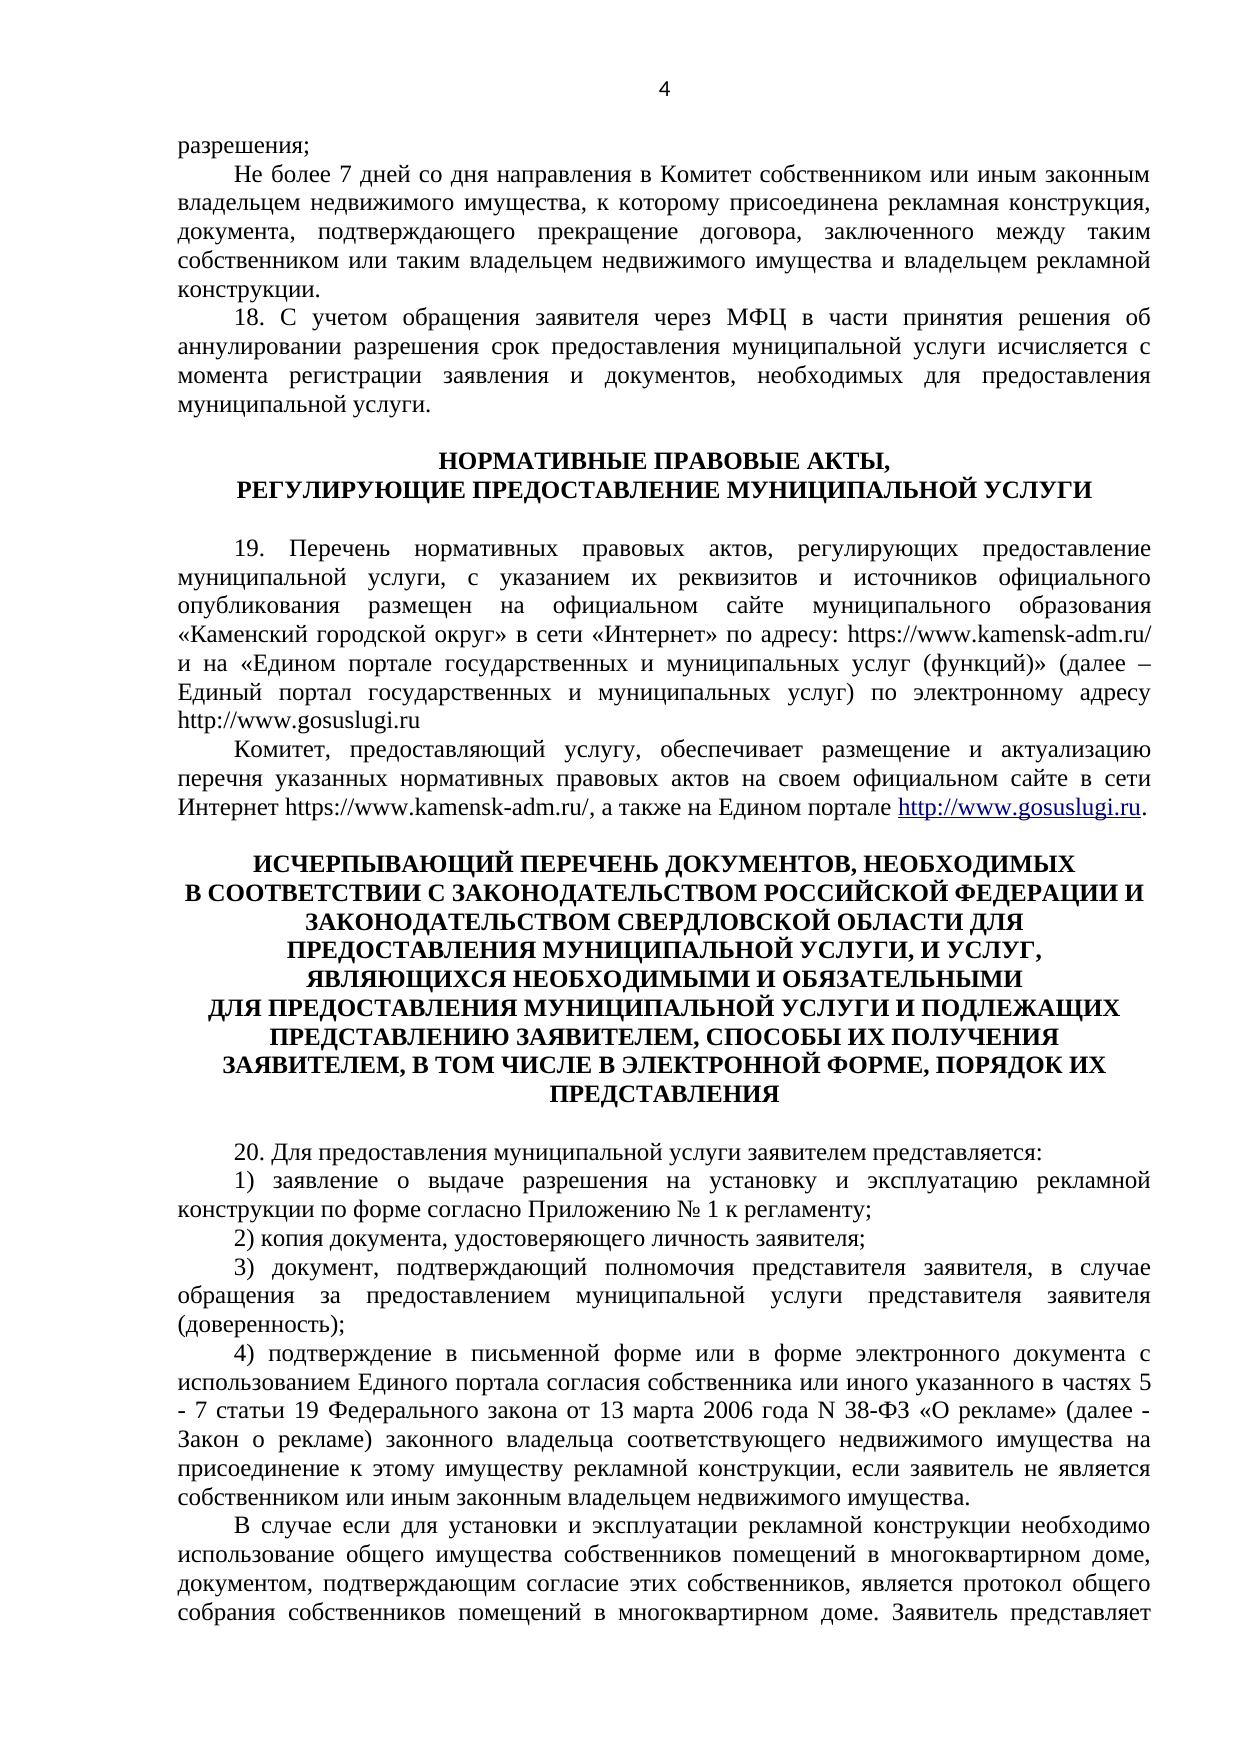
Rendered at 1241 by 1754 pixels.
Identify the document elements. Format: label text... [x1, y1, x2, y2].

text 3) документ, подтверждающий полномочия представителя заявителя, в случае обращения за предоставлением муниципальной услуги представителя заявителя (доверенность); [177, 1252, 1152, 1338]
title РЕГУЛИРУЮЩИЕ ПРЕДОСТАВЛЕНИЕ МУНИЦИПАЛЬНОЙ УСЛУГИ [177, 475, 1152, 504]
text 1) заявление о выдаче разрешения на установку и эксплуатацию рекламной конструкции по форме согласно Приложению № 1 к регламенту; [177, 1165, 1152, 1223]
text 19. Перечень нормативных правовых актов, регулирующих предоставление муниципальной услуги, с указанием их реквизитов и источников официального опубликования размещен на официальном сайте муниципального образования «Каменский городской округ» в сети «Интернет» по адресу: https://www.kamensk-adm.ru/ и на «Едином портале государственных и муниципальных услуг (функций)» (далее – Единый портал государственных и муниципальных услуг) по электронному адресу http://www.gosuslugi.ru [177, 533, 1152, 734]
text Комитет, предоставляющий услугу, обеспечивает размещение и актуализацию перечня указанных нормативных правовых актов на своем официальном сайте в сети Интернет https://www.kamensk-adm.ru/, а также на Едином портале http://www.gosuslugi.ru. [177, 734, 1152, 820]
text Не более 7 дней со дня направления в Комитет собственником или иным законным владельцем недвижимого имущества, к которому присоединена рекламная конструкция, документа, подтверждающего прекращение договора, заключенного между таким собственником или таким владельцем недвижимого имущества и владельцем рекламной конструкции. [177, 159, 1152, 302]
title ПРЕДСТАВЛЕНИЮ ЗАЯВИТЕЛЕМ, СПОСОБЫ ИХ ПОЛУЧЕНИЯ ЗАЯВИТЕЛЕМ, В ТОМ ЧИСЛЕ В ЭЛЕКТРОННОЙ ФОРМЕ, ПОРЯДОК ИХ ПРЕДСТАВЛЕНИЯ [177, 1022, 1152, 1108]
text 20. Для предоставления муниципальной услуги заявителем представляется: [177, 1137, 1152, 1165]
text 18. С учетом обращения заявителя через МФЦ в части принятия решения об аннулировании разрешения срок предоставления муниципальной услуги исчисляется с момента регистрации заявления и документов, необходимых для предоставления муниципальной услуги. [177, 302, 1152, 417]
title ДЛЯ ПРЕДОСТАВЛЕНИЯ МУНИЦИПАЛЬНОЙ УСЛУГИ И ПОДЛЕЖАЩИХ [177, 993, 1152, 1022]
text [177, 130, 1152, 159]
text 2) копия документа, удостоверяющего личность заявителя; [177, 1223, 1152, 1252]
title НОРМАТИВНЫЕ ПРАВОВЫЕ АКТЫ, [177, 446, 1152, 475]
title ЯВЛЯЮЩИХСЯ НЕОБХОДИМЫМИ И ОБЯЗАТЕЛЬНЫМИ [177, 964, 1152, 993]
text 4) подтверждение в письменной форме или в форме электронного документа с использованием Единого портала согласия собственника или иного указанного в частях 5 - 7 статьи 19 Федерального закона от 13 марта 2006 года N 38-ФЗ «О рекламе» (далее - Закон о рекламе) законного владельца соответствующего недвижимого имущества на присоединение к этому имуществу рекламной конструкции, если заявитель не является собственником или иным законным владельцем недвижимого имущества. [177, 1338, 1152, 1510]
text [177, 1510, 1152, 1625]
title В СООТВЕТСТВИИ С ЗАКОНОДАТЕЛЬСТВОМ РОССИЙСКОЙ ФЕДЕРАЦИИ И ЗАКОНОДАТЕЛЬСТВОМ СВЕРДЛОВСКОЙ ОБЛАСТИ ДЛЯ ПРЕДОСТАВЛЕНИЯ МУНИЦИПАЛЬНОЙ УСЛУГИ, И УСЛУГ, [177, 878, 1152, 964]
title ИСЧЕРПЫВАЮЩИЙ ПЕРЕЧЕНЬ ДОКУМЕНТОВ, НЕОБХОДИМЫХ [177, 849, 1152, 878]
